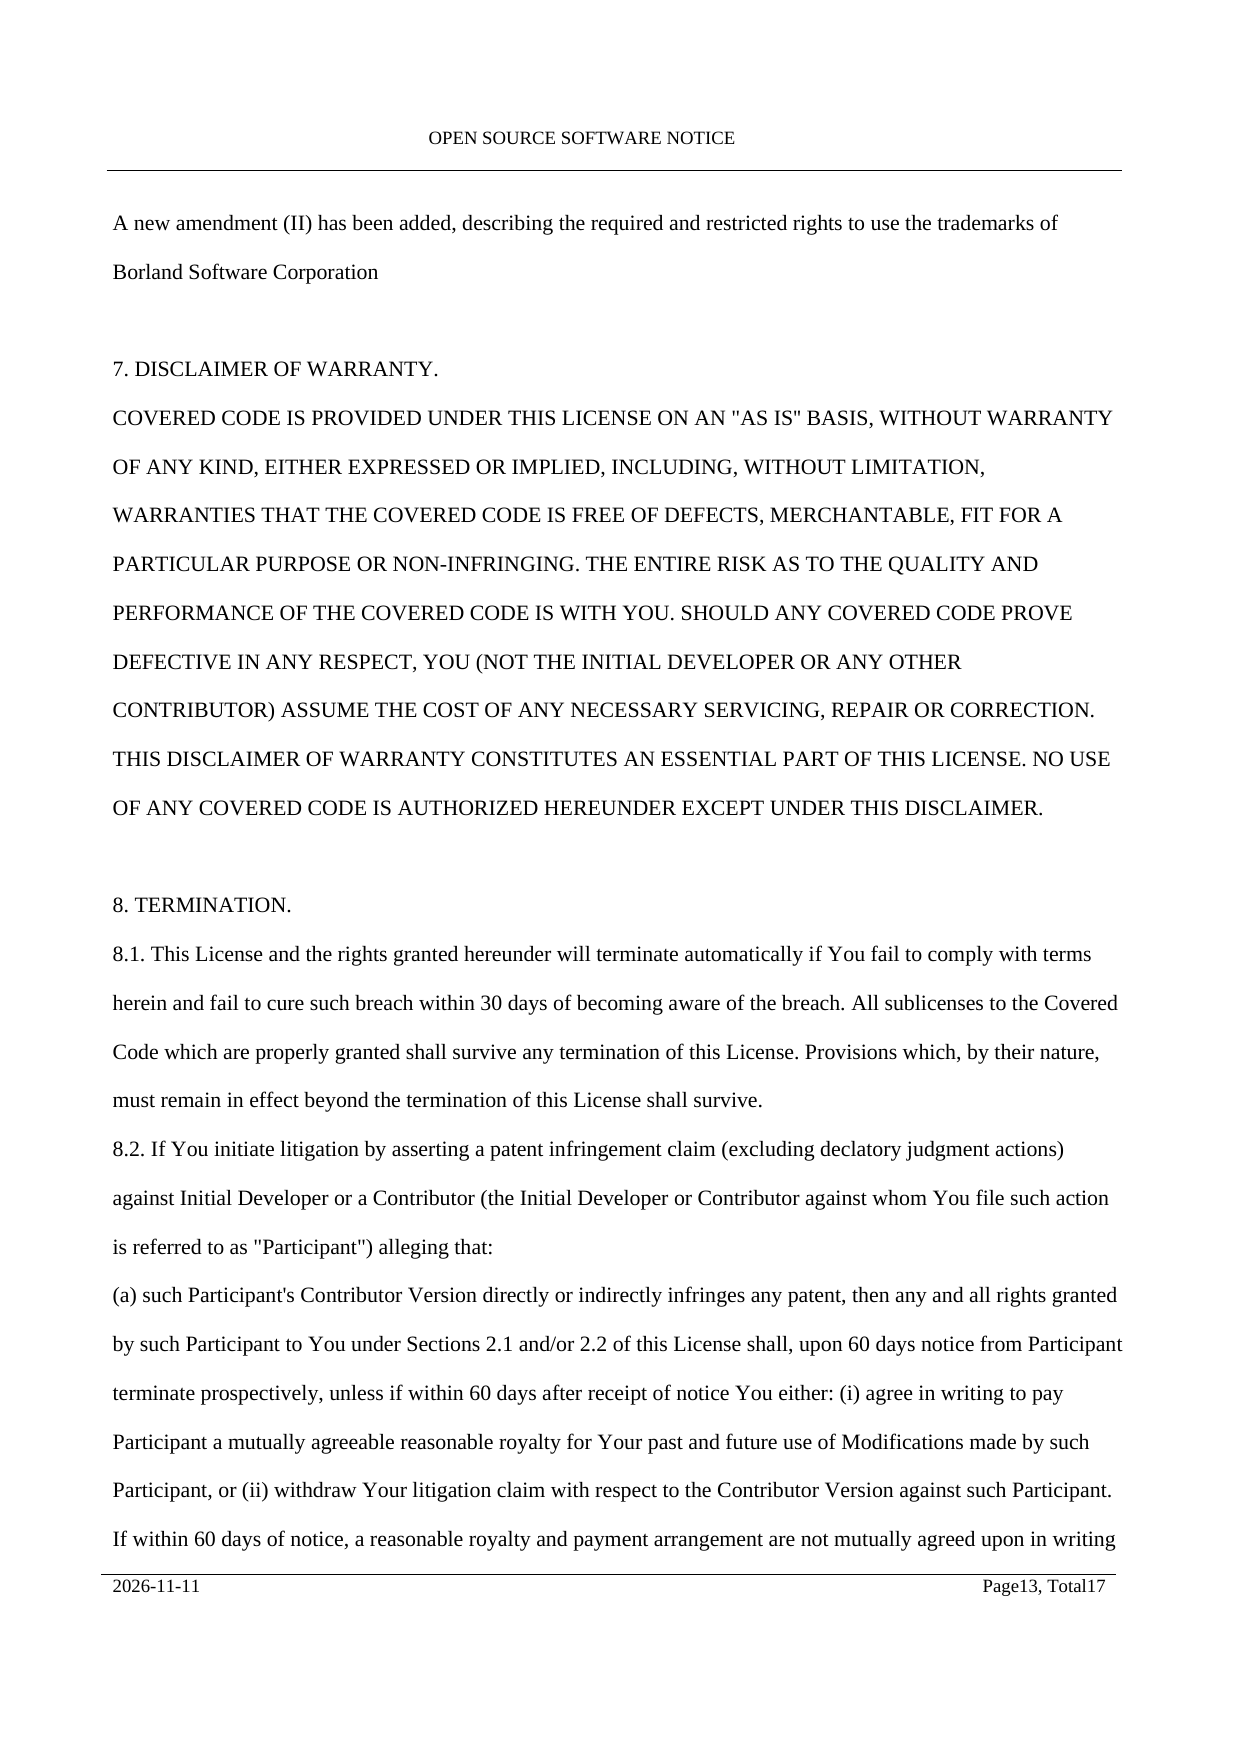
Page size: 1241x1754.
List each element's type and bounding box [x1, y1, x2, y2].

text [112, 206, 1128, 1555]
